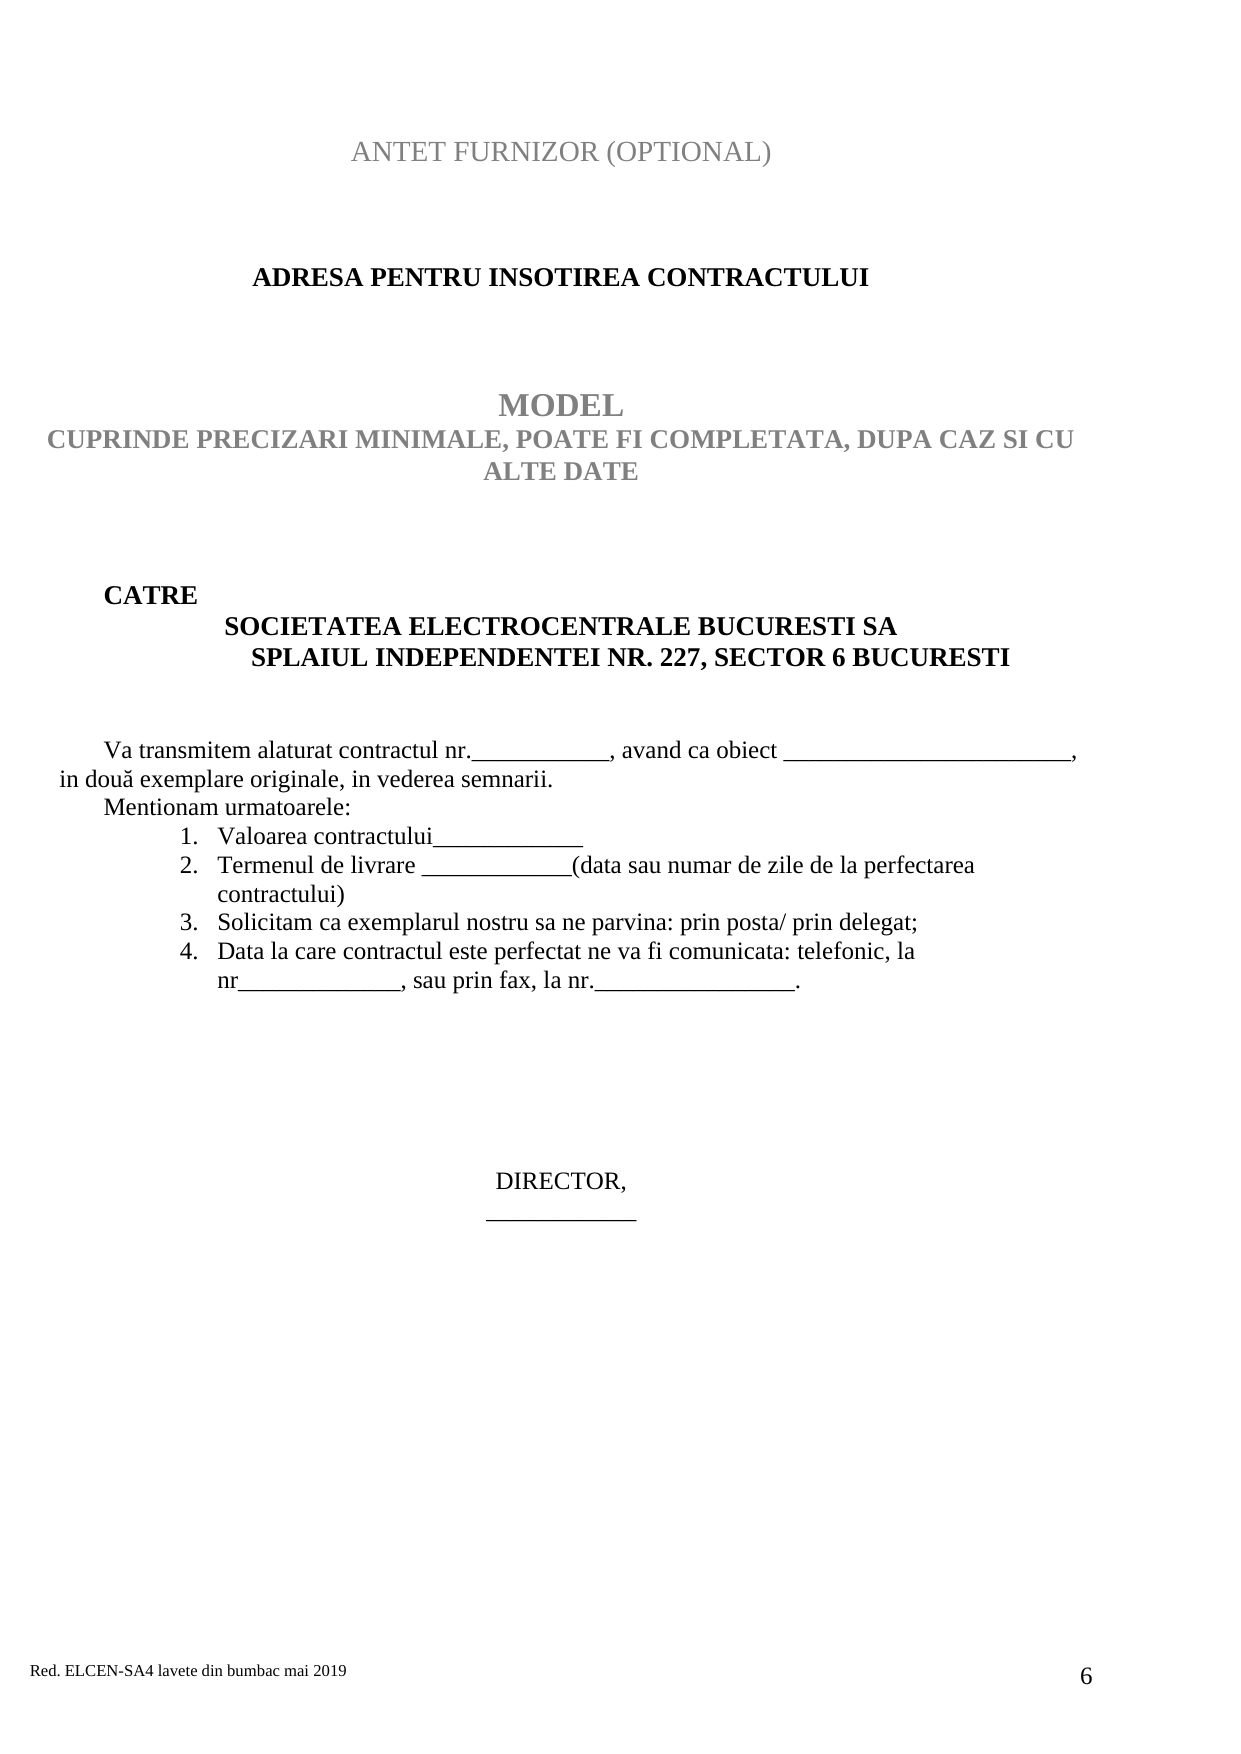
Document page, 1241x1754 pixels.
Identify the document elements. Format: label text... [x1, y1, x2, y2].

list Termenul de livrare ____________(data sau numar de zile de la perfectarea contractului) [179, 850, 1092, 907]
list Valoarea contractului____________ [179, 821, 1092, 850]
text DIRECTOR, [29, 1166, 1092, 1195]
text cuprinde precizari minimale, poate fi completata, dupa caz si cu alte date [29, 423, 1092, 486]
text Adresa pentru insotirea contractului [29, 261, 1092, 292]
text ANTET FURNIZOR (OPTIONAL) [29, 134, 1092, 167]
list Solicitam ca exemplarul nostru sa ne parvina: prin posta/ prin delegat; [179, 907, 1092, 936]
text Splaiul Independentei nr. 227, Sector 6 Bucuresti [29, 642, 1092, 673]
text Va transmitem alaturat contractul nr.___________, avand ca obiect _______________________, in două exemplare originale, in vederea semnarii. [59, 735, 1092, 792]
text MODEL [29, 385, 1092, 423]
list Data la care contractul este perfectat ne va fi comunicata: telefonic, la nr_____________, sau prin fax, la nr.________________. [179, 936, 1092, 994]
text ____________ [29, 1195, 1092, 1224]
text Mentionam urmatoarele: [29, 792, 1092, 821]
text SOCIETATEA ELECTROCENTRALE BUCURESTI SA [29, 610, 1092, 642]
text Catre [29, 579, 1092, 610]
